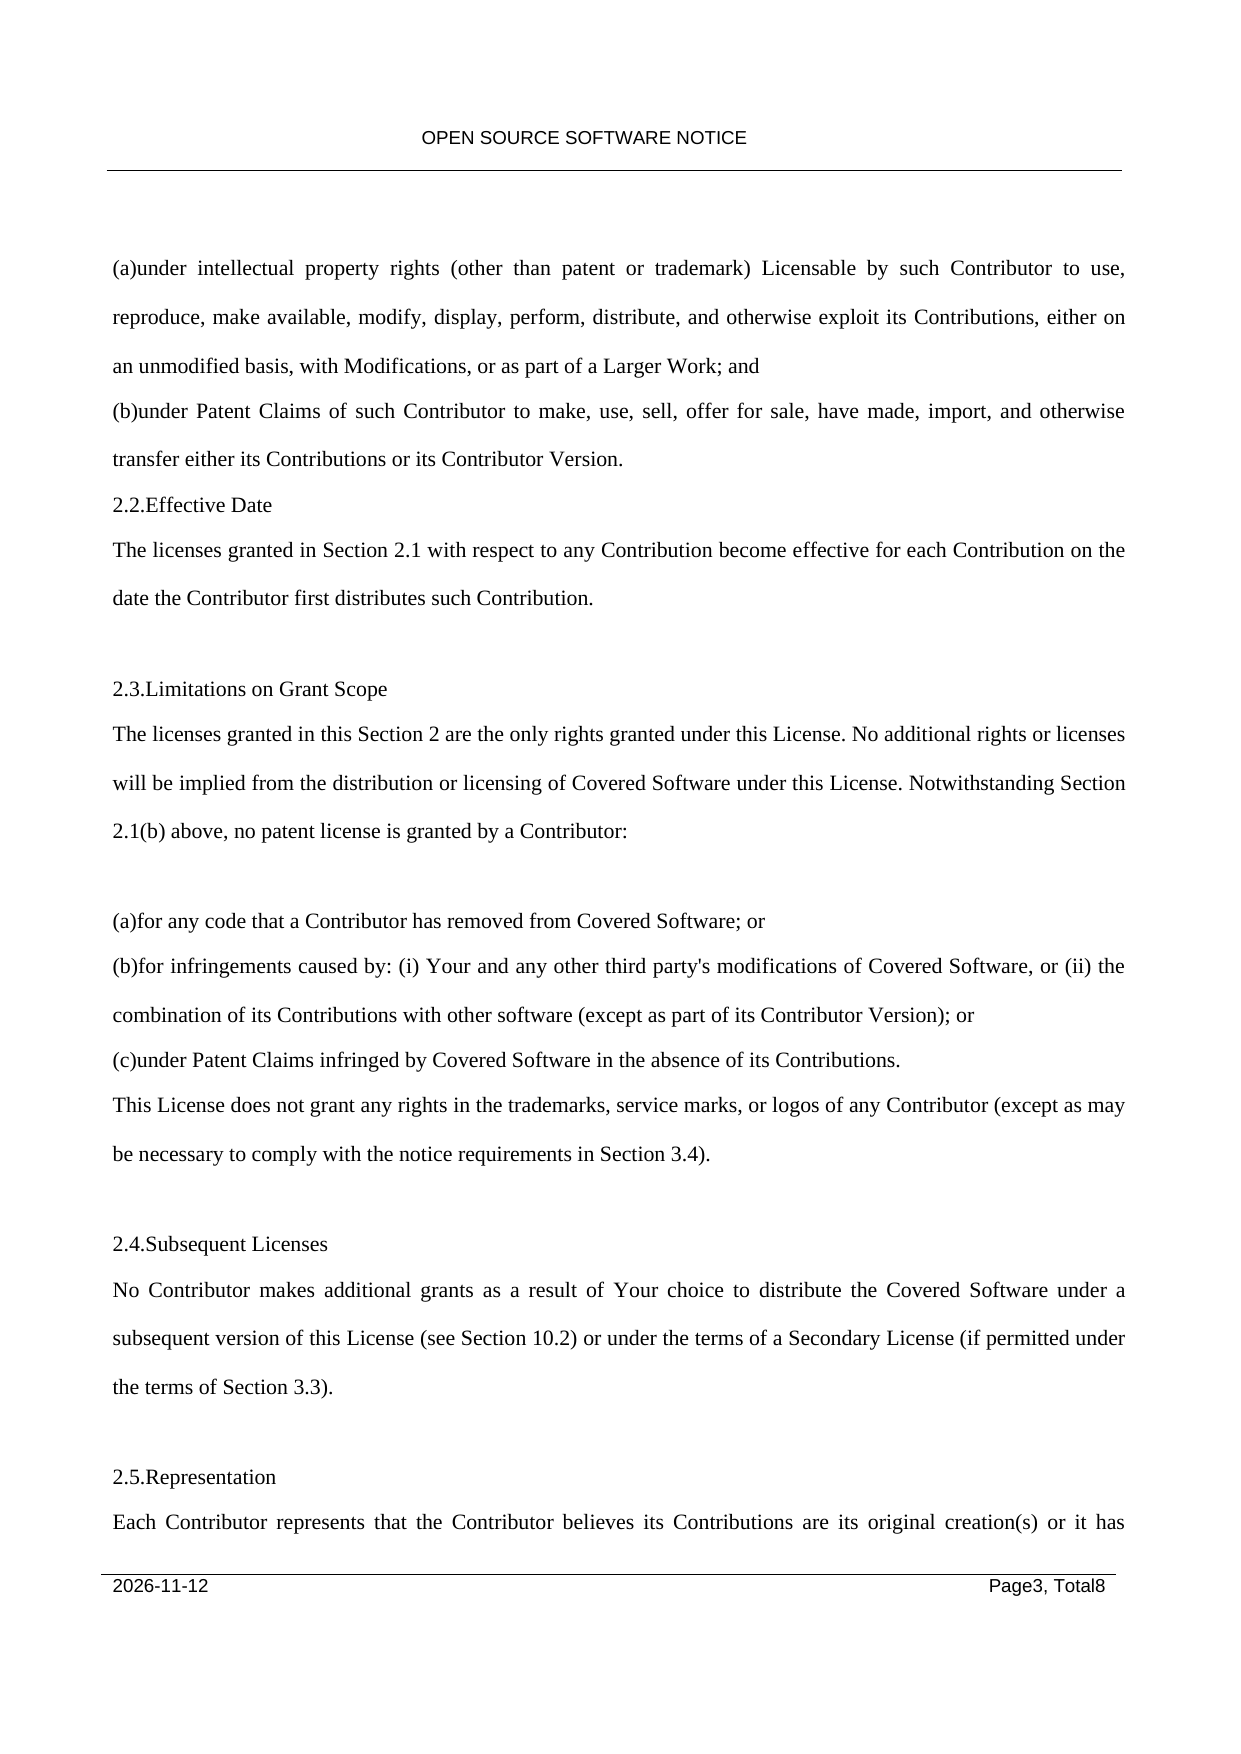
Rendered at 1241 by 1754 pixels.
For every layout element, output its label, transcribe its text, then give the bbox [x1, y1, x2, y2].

text 2.5.Representation [112, 1461, 1128, 1493]
text (a)for any code that a Contributor has removed from Covered Software; or [112, 905, 1128, 937]
text 2.3.Limitations on Grant Scope [112, 672, 1128, 704]
text 2.4.Subsequent Licenses [112, 1228, 1128, 1260]
text (a)under intellectual property rights (other than patent or trademark) Licensable by such Contributor to use, reproduce, make available, modify, display, perform, distribute, and otherwise exploit its Contributions, either on an unmodified basis, with Modifications, or as part of a Larger Work; and [112, 251, 1128, 381]
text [112, 1506, 1128, 1538]
text (b)for infringements caused by: (i) Your and any other third party's modifications of Covered Software, or (ii) the combination of its Contributions with other software (except as part of its Contributor Version); or [112, 950, 1128, 1031]
text (c)under Patent Claims infringed by Covered Software in the absence of its Contributions. [112, 1044, 1128, 1076]
text (b)under Patent Claims of such Contributor to make, use, sell, offer for sale, have made, import, and otherwise transfer either its Contributions or its Contributor Version. [112, 394, 1128, 475]
text The licenses granted in this Section 2 are the only rights granted under this License. No additional rights or licenses will be implied from the distribution or licensing of Covered Software under this License. Notwithstanding Section 2.1(b) above, no patent license is granted by a Contributor: [112, 717, 1128, 847]
text The licenses granted in Section 2.1 with respect to any Contribution become effective for each Contribution on the date the Contributor first distributes such Contribution. [112, 533, 1128, 614]
text This License does not grant any rights in the trademarks, service marks, or logos of any Contributor (except as may be necessary to comply with the notice requirements in Section 3.4). [112, 1089, 1128, 1170]
text No Contributor makes additional grants as a result of Your choice to distribute the Covered Software under a subsequent version of this License (see Section 10.2) or under the terms of a Secondary License (if permitted under the terms of Section 3.3). [112, 1273, 1128, 1403]
text 2.2.Effective Date [112, 488, 1128, 520]
